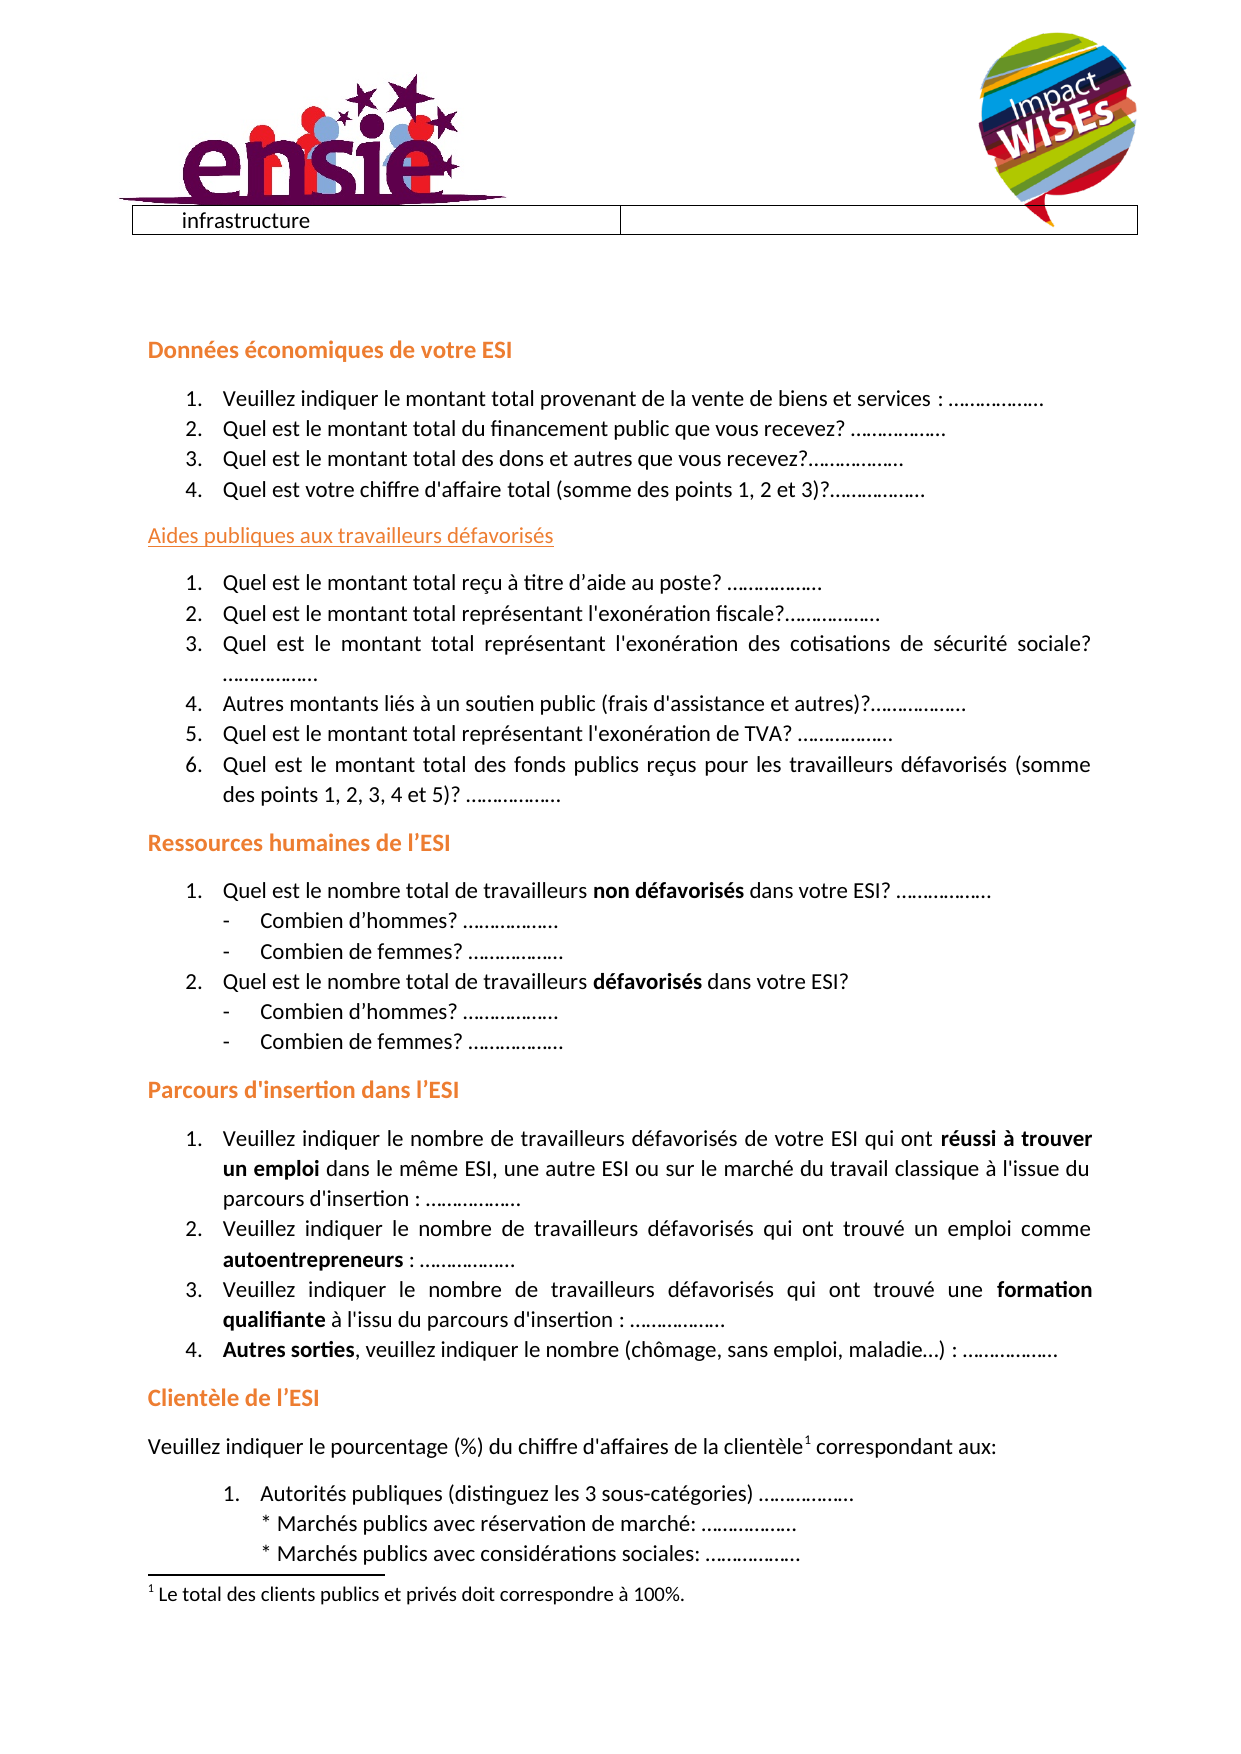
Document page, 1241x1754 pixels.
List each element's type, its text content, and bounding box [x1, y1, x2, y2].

list Autres montants liés à un soutien public (frais d'assistance et autres)?……………… [185, 689, 1093, 717]
list * Marchés publics avec réservation de marché: ……………… [260, 1509, 1093, 1537]
text Ressources humaines de l’ESI [148, 827, 1093, 857]
list Combien de femmes? ……………… [223, 937, 1093, 965]
list Veuillez indiquer le nombre de travailleurs défavorisés qui ont trouvé une formation qualifiante à l'issu du parcours d'insertion : ……………… [185, 1275, 1093, 1333]
text Parcours d'insertion dans l’ESI [148, 1074, 1093, 1105]
picture [117, 72, 509, 206]
text Clientèle de l’ESI [148, 1382, 1093, 1413]
list Quel est le nombre total de travailleurs non défavorisés dans votre ESI? ……………… [185, 876, 1093, 904]
list Quel est le montant total du financement public que vous recevez? ……………… [185, 414, 1093, 442]
list * Marchés publics avec considérations sociales: ……………… [260, 1539, 1093, 1567]
list Veuillez indiquer le montant total provenant de la vente de biens et services : ……………… [185, 384, 1093, 412]
text Veuillez indiquer le pourcentage (%) du chiffre d'affaires de la clientèle correspondant aux: [148, 1432, 1093, 1460]
list Combien d’hommes? ……………… [223, 907, 1093, 935]
list Quel est le montant total représentant l'exonération de TVA? ……………… [185, 719, 1093, 748]
list Veuillez indiquer le nombre de travailleurs défavorisés de votre ESI qui ont réussi à trouver un emploi dans le même ESI, une autre ESI ou sur le marché du travail classique à l'issue du parcours d'insertion : ……………… [185, 1124, 1093, 1212]
list Veuillez indiquer le nombre de travailleurs défavorisés qui ont trouvé un emploi comme autoentrepreneurs : ……………… [185, 1214, 1093, 1273]
list Quel est le montant total représentant l'exonération des cotisations de sécurité sociale?……………… [185, 629, 1093, 687]
picture [968, 23, 1148, 230]
text Aides publiques aux travailleurs défavorisés [148, 522, 1093, 550]
list Combien de femmes? ……………… [223, 1027, 1093, 1056]
table_cell Objectif 9: Industrie, innovation et infrastructure [133, 206, 620, 234]
text Données économiques de votre ESI [148, 334, 1093, 365]
list Quel est le montant total des fonds publics reçus pour les travailleurs défavorisés (somme des points 1, 2, 3, 4 et 5)? ……………… [185, 750, 1093, 808]
list Combien d’hommes? ……………… [223, 997, 1093, 1025]
list Autres sorties, veuillez indiquer le nombre (chômage, sans emploi, maladie…) : ……………… [185, 1335, 1093, 1363]
list Quel est le montant total représentant l'exonération fiscale?……………… [185, 599, 1093, 627]
list Quel est le montant total reçu à titre d’aide au poste? ……………… [185, 568, 1093, 597]
list Quel est le nombre total de travailleurs défavorisés dans votre ESI? [185, 967, 1093, 995]
table_cell [621, 206, 1137, 234]
list Autorités publiques (distinguez les 3 sous-catégories) ……………… [223, 1479, 1093, 1507]
list Quel est le montant total des dons et autres que vous recevez?……………… [185, 444, 1093, 473]
list Quel est votre chiffre d'affaire total (somme des points 1, 2 et 3)?……………… [185, 475, 1093, 503]
